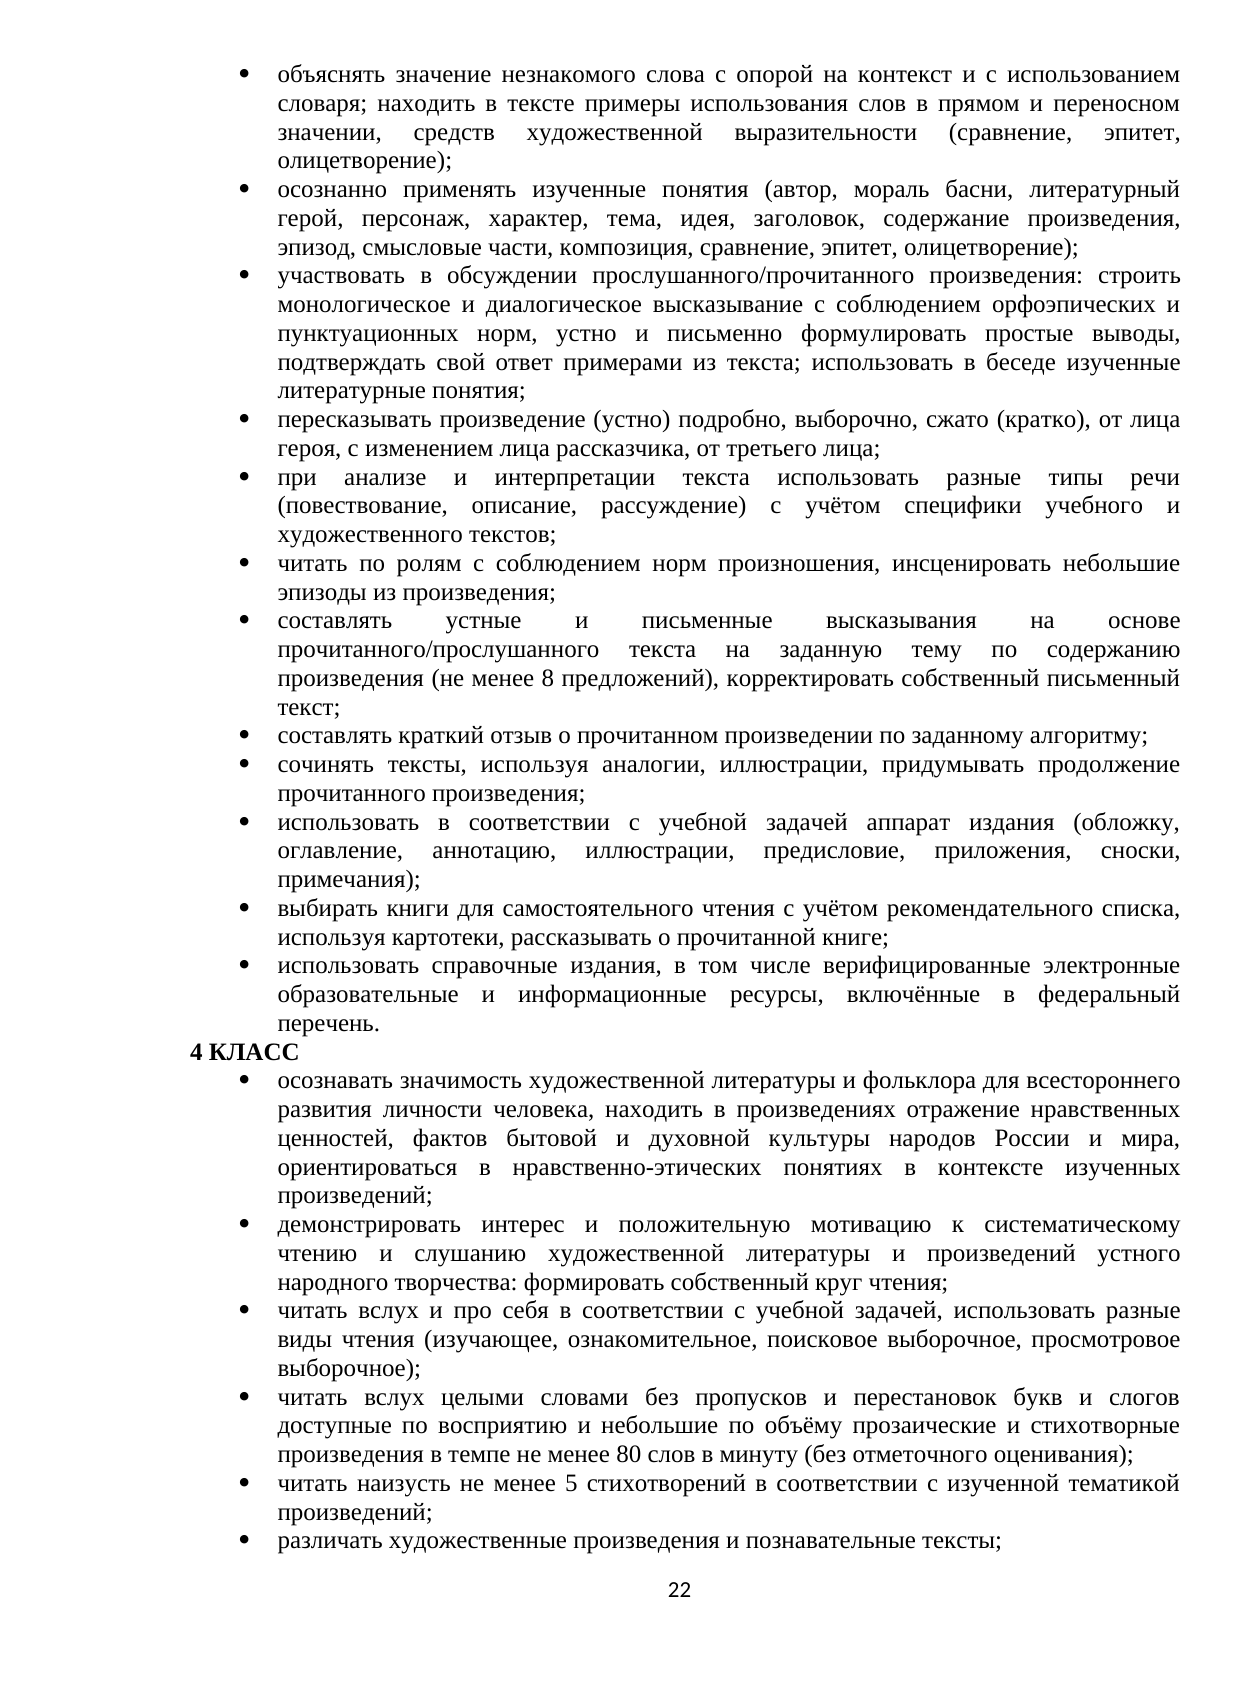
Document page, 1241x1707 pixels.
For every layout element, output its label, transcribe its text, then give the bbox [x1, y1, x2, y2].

list участвовать в обсуждении прослушанного/прочитанного произведения: строить монологическое и диалогическое высказывание с соблюдением орфоэпических и пунктуационных норм, устно и письменно формулировать простые выводы, подтверждать свой ответ примерами из текста; использовать в беседе изученные литературные понятия; [240, 260, 1181, 404]
list использовать в соответствии с учебной задачей аппарат издания (обложку, оглавление, аннотацию, иллюстрации, предисловие, приложения, сноски, примечания); [240, 807, 1181, 893]
list осознавать значимость художественной литературы и фольклора для всестороннего развития личности человека, находить в произведениях отражение нравственных ценностей, фактов бытовой и духовной культуры народов России и мира, ориентироваться в нравственно-этических понятиях в контексте изученных произведений; [240, 1065, 1181, 1209]
list использовать справочные издания, в том числе верифицированные электронные образовательные и информационные ресурсы, включённые в федеральный перечень. [240, 950, 1181, 1037]
list сочинять тексты, используя аналогии, иллюстрации, придумывать продолжение прочитанного произведения; [240, 749, 1181, 807]
list читать по ролям с соблюдением норм произношения, инсценировать небольшие эпизоды из произведения; [240, 548, 1181, 605]
list выбирать книги для самостоятельного чтения с учётом рекомендательного списка, используя картотеки, рассказывать о прочитанной книге; [240, 893, 1181, 950]
list при анализе и интерпретации текста использовать разные типы речи (повествование, описание, рассуждение) с учётом специфики учебного и художественного текстов; [240, 462, 1181, 548]
text 4 КЛАСС [190, 1037, 1181, 1065]
list осознанно применять изученные понятия (автор, мораль басни, литературный герой, персонаж, характер, тема, идея, заголовок, содержание произведения, эпизод, смысловые части, композиция, сравнение, эпитет, олицетворение); [240, 174, 1181, 260]
list читать вслух и про себя в соответствии с учебной задачей, использовать разные виды чтения (изучающее, ознакомительное, поисковое выборочное, просмотровое выборочное); [240, 1295, 1181, 1382]
list составлять краткий отзыв о прочитанном произведении по заданному алгоритму; [240, 720, 1181, 749]
list объяснять значение незнакомого слова с опорой на контекст и с использованием словаря; находить в тексте примеры использования слов в прямом и переносном значении, средств художественной выразительности (сравнение, эпитет, олицетворение); [240, 59, 1181, 174]
list читать вслух целыми словами без пропусков и перестановок букв и слогов доступные по восприятию и небольшие по объёму прозаические и стихотворные произведения в темпе не менее 80 слов в минуту (без отметочного оценивания); [240, 1382, 1181, 1468]
list составлять устные и письменные высказывания на основе прочитанного/прослушанного текста на заданную тему по содержанию произведения (не менее 8 предложений), корректировать собственный письменный текст; [240, 605, 1181, 720]
list различать художественные произведения и познавательные тексты; [240, 1525, 1181, 1554]
list демонстрировать интерес и положительную мотивацию к систематическому чтению и слушанию художественной литературы и произведений устного народного творчества: формировать собственный круг чтения; [240, 1209, 1181, 1295]
list пересказывать произведение (устно) подробно, выборочно, сжато (кратко), от лица героя, с изменением лица рассказчика, от третьего лица; [240, 404, 1181, 462]
list читать наизусть не менее 5 стихотворений в соответствии с изученной тематикой произведений; [240, 1468, 1181, 1525]
